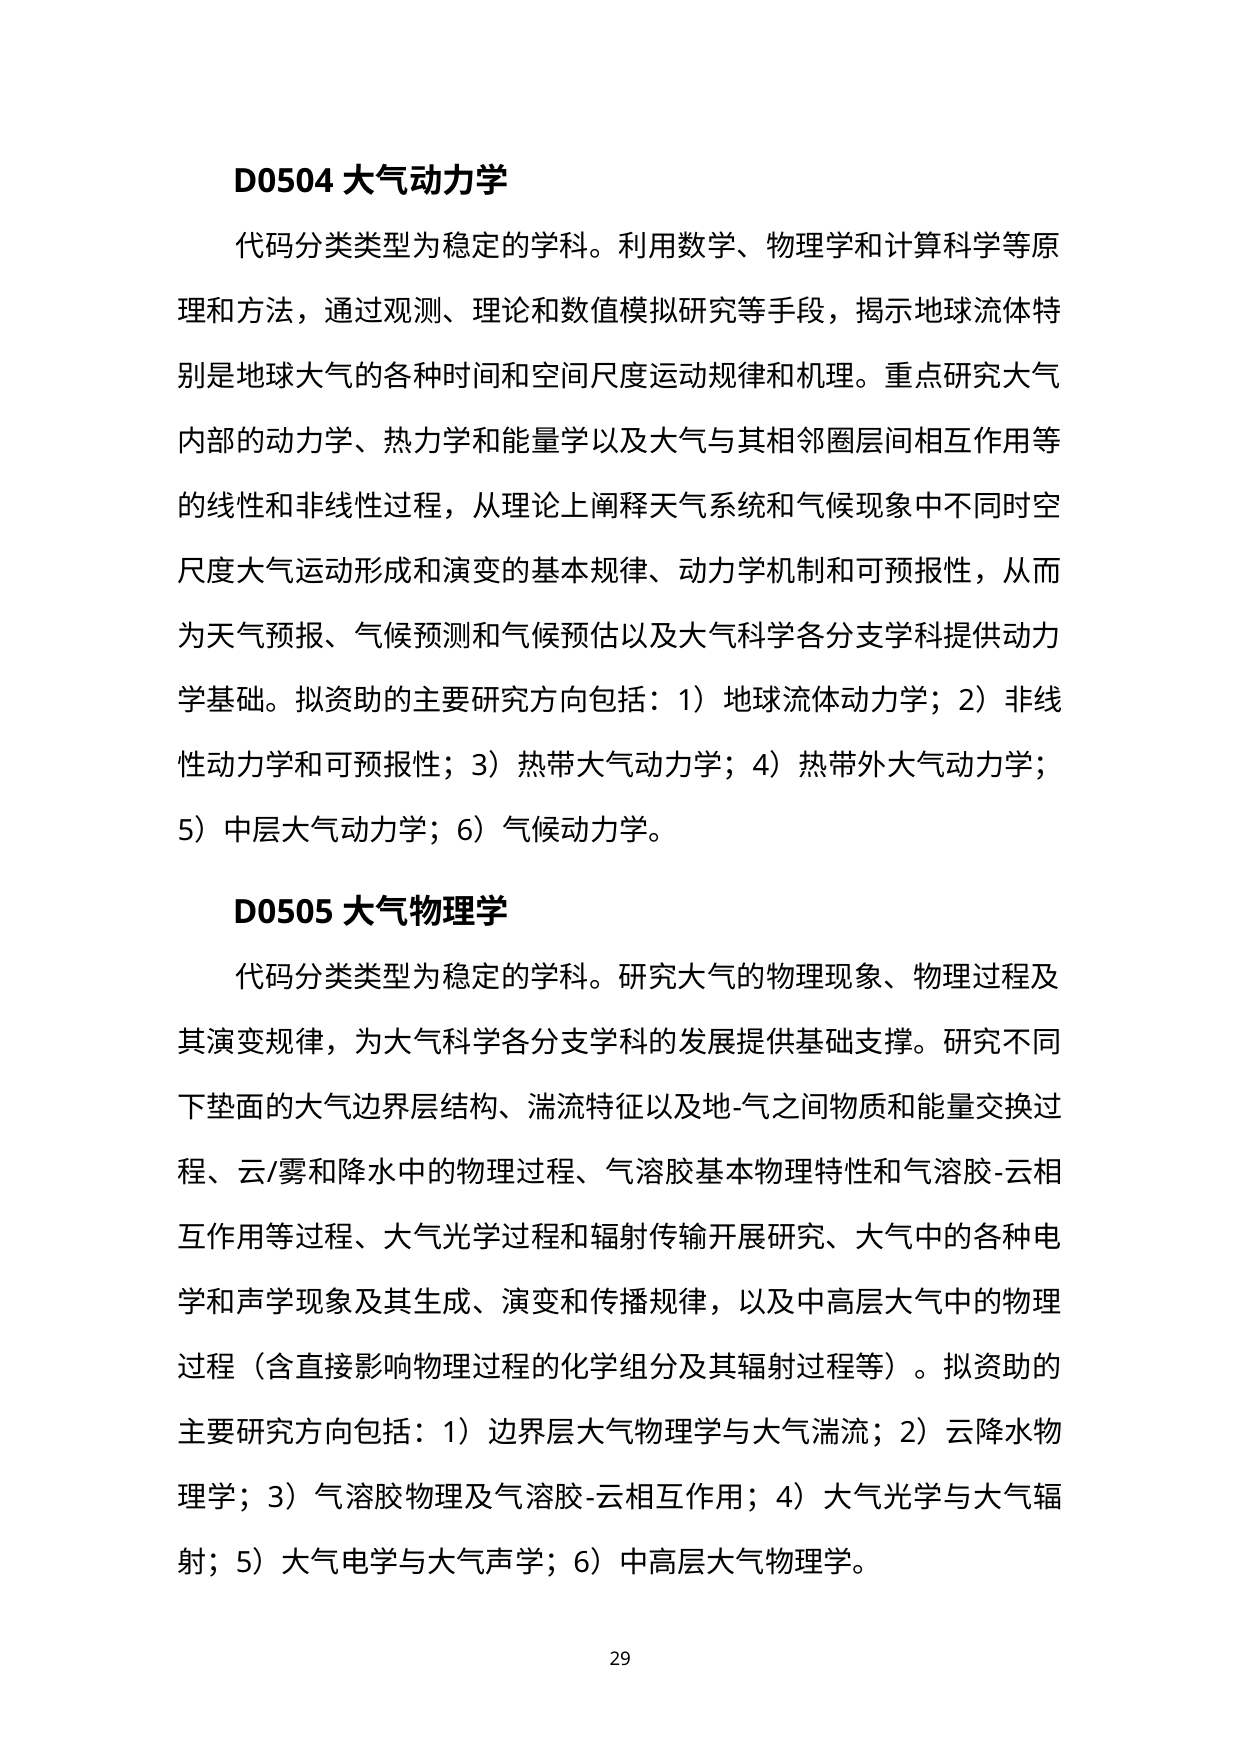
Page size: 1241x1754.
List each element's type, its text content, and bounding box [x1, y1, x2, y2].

text 代码分类类型为稳定的学科。利用数学、物理学和计算科学等原理和方法，通过观测、理论和数值模拟研究等手段，揭示地球流体特别是地球大气的各种时间和空间尺度运动规律和机理。重点研究大气内部的动力学、热力学和能量学以及大气与其相邻圈层间相互作用等的线性和非线性过程，从理论上阐释天气系统和气候现象中不同时空尺度大气运动形成和演变的基本规律、动力学机制和可预报性，从而为天气预报、气候预测和气候预估以及大气科学各分支学科提供动力学基础。拟资助的主要研究方向包括：1）地球流体动力学；2）非线性动力学和可预报性；3）热带大气动力学；4）热带外大气动力学；5）中层大气动力学；6）气候动力学。 [177, 211, 1063, 861]
text 代码分类类型为稳定的学科。研究大气的物理现象、物理过程及其演变规律，为大气科学各分支学科的发展提供基础支撑。研究不同下垫面的大气边界层结构、湍流特征以及地-气之间物质和能量交换过程、云/雾和降水中的物理过程、气溶胶基本物理特性和气溶胶-云相互作用等过程、大气光学过程和辐射传输开展研究、大气中的各种电学和声学现象及其生成、演变和传播规律，以及中高层大气中的物理过程（含直接影响物理过程的化学组分及其辐射过程等）。拟资助的主要研究方向包括：1）边界层大气物理学与大气湍流；2）云降水物理学；3）气溶胶物理及气溶胶-云相互作用；4）大气光学与大气辐射；5）大气电学与大气声学；6）中高层大气物理学。 [177, 942, 1063, 1592]
text D0504 大气动力学 [233, 146, 1063, 211]
text D0505 大气物理学 [233, 877, 1063, 942]
